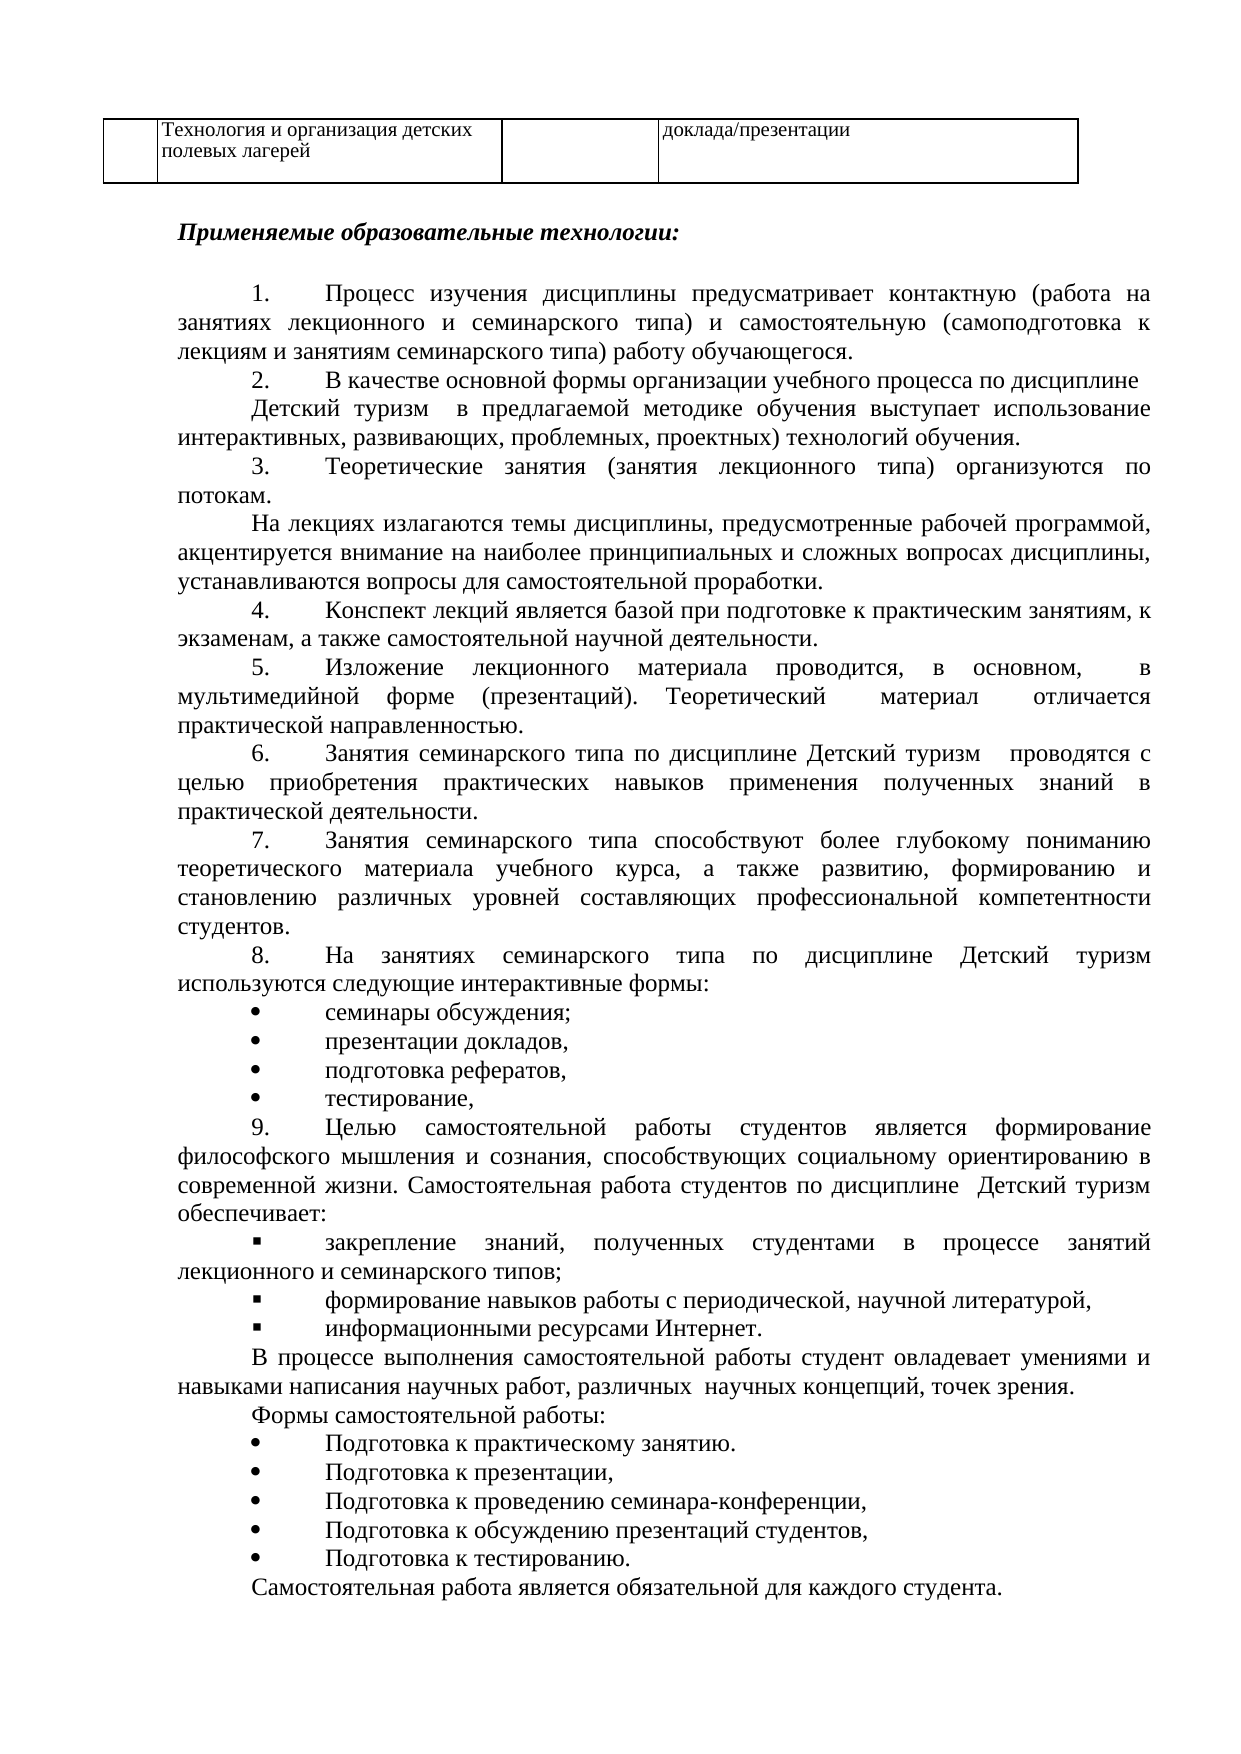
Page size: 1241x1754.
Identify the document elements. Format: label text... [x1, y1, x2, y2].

list семинары обсуждения; [177, 997, 1152, 1026]
list Конспект лекций является базой при подготовке к практическим занятиям, к экзаменам, а также самостоятельной научной деятельности. [177, 595, 1152, 652]
list закрепление знаний, полученных студентами в процессе занятий лекционного и семинарского типов; [177, 1227, 1152, 1285]
list Подготовка к презентации, [177, 1457, 1152, 1486]
list Занятия семинарского типа по дисциплине Детский туризм проводятся с целью приобретения практических навыков применения полученных знаний в практической деятельности. [177, 738, 1152, 825]
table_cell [659, 120, 1077, 182]
list На занятиях семинарского типа по дисциплине Детский туризм используются следующие интерактивные формы: [177, 940, 1152, 997]
list информационными ресурсами Интернет. [177, 1313, 1152, 1342]
list Подготовка к тестированию. [177, 1543, 1152, 1572]
text В процессе выполнения самостоятельной работы студент овладевает умениями и навыками написания научных работ, различных научных концепций, точек зрения. [177, 1342, 1152, 1400]
list Занятия семинарского типа способствуют более глубокому пониманию теоретического материала учебного курса, а также развитию, формированию и становлению различных уровней составляющих профессиональной компетентности студентов. [177, 825, 1152, 940]
list Теоретические занятия (занятия лекционного типа) организуются по потокам. [177, 451, 1152, 508]
list тестирование, [177, 1083, 1152, 1112]
list подготовка рефератов, [177, 1055, 1152, 1083]
text На лекциях излагаются темы дисциплины, предусмотренные рабочей программой, акцентируется внимание на наиболее принципиальных и сложных вопросах дисциплины, устанавливаются вопросы для самостоятельной проработки. [177, 508, 1152, 595]
list Подготовка к обсуждению презентаций студентов, [177, 1515, 1152, 1543]
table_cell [158, 120, 501, 182]
list В качестве основной формы организации учебного процесса по дисциплине [177, 365, 1152, 393]
text Применяемые образовательные технологии: [177, 217, 1152, 246]
list презентации докладов, [177, 1026, 1152, 1055]
list Целью самостоятельной работы студентов является формирование философского мышления и сознания, способствующих социальному ориентированию в современной жизни. Самостоятельная работа студентов по дисциплине Детский туризм обеспечивает: [177, 1112, 1152, 1227]
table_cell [104, 120, 157, 182]
list Подготовка к проведению семинара-конференции, [177, 1486, 1152, 1515]
list формирование навыков работы с периодической, научной литературой, [177, 1285, 1152, 1313]
text Формы самостоятельной работы: [177, 1400, 1152, 1428]
text Детский туризм в предлагаемой методике обучения выступает использование интерактивных, развивающих, проблемных, проектных) технологий обучения. [177, 393, 1152, 451]
list Изложение лекционного материала проводится, в основном, в мультимедийной форме (презентаций). Теоретический материал отличается практической направленностью. [177, 652, 1152, 738]
list Подготовка к практическому занятию. [177, 1428, 1152, 1457]
text Самостоятельная работа является обязательной для каждого студента. [177, 1572, 1152, 1601]
list Процесс изучения дисциплины предусматривает контактную (работа на занятиях лекционного и семинарского типа) и самостоятельную (самоподготовка к лекциям и занятиям семинарского типа) работу обучающегося. [177, 278, 1152, 365]
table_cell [503, 120, 658, 182]
